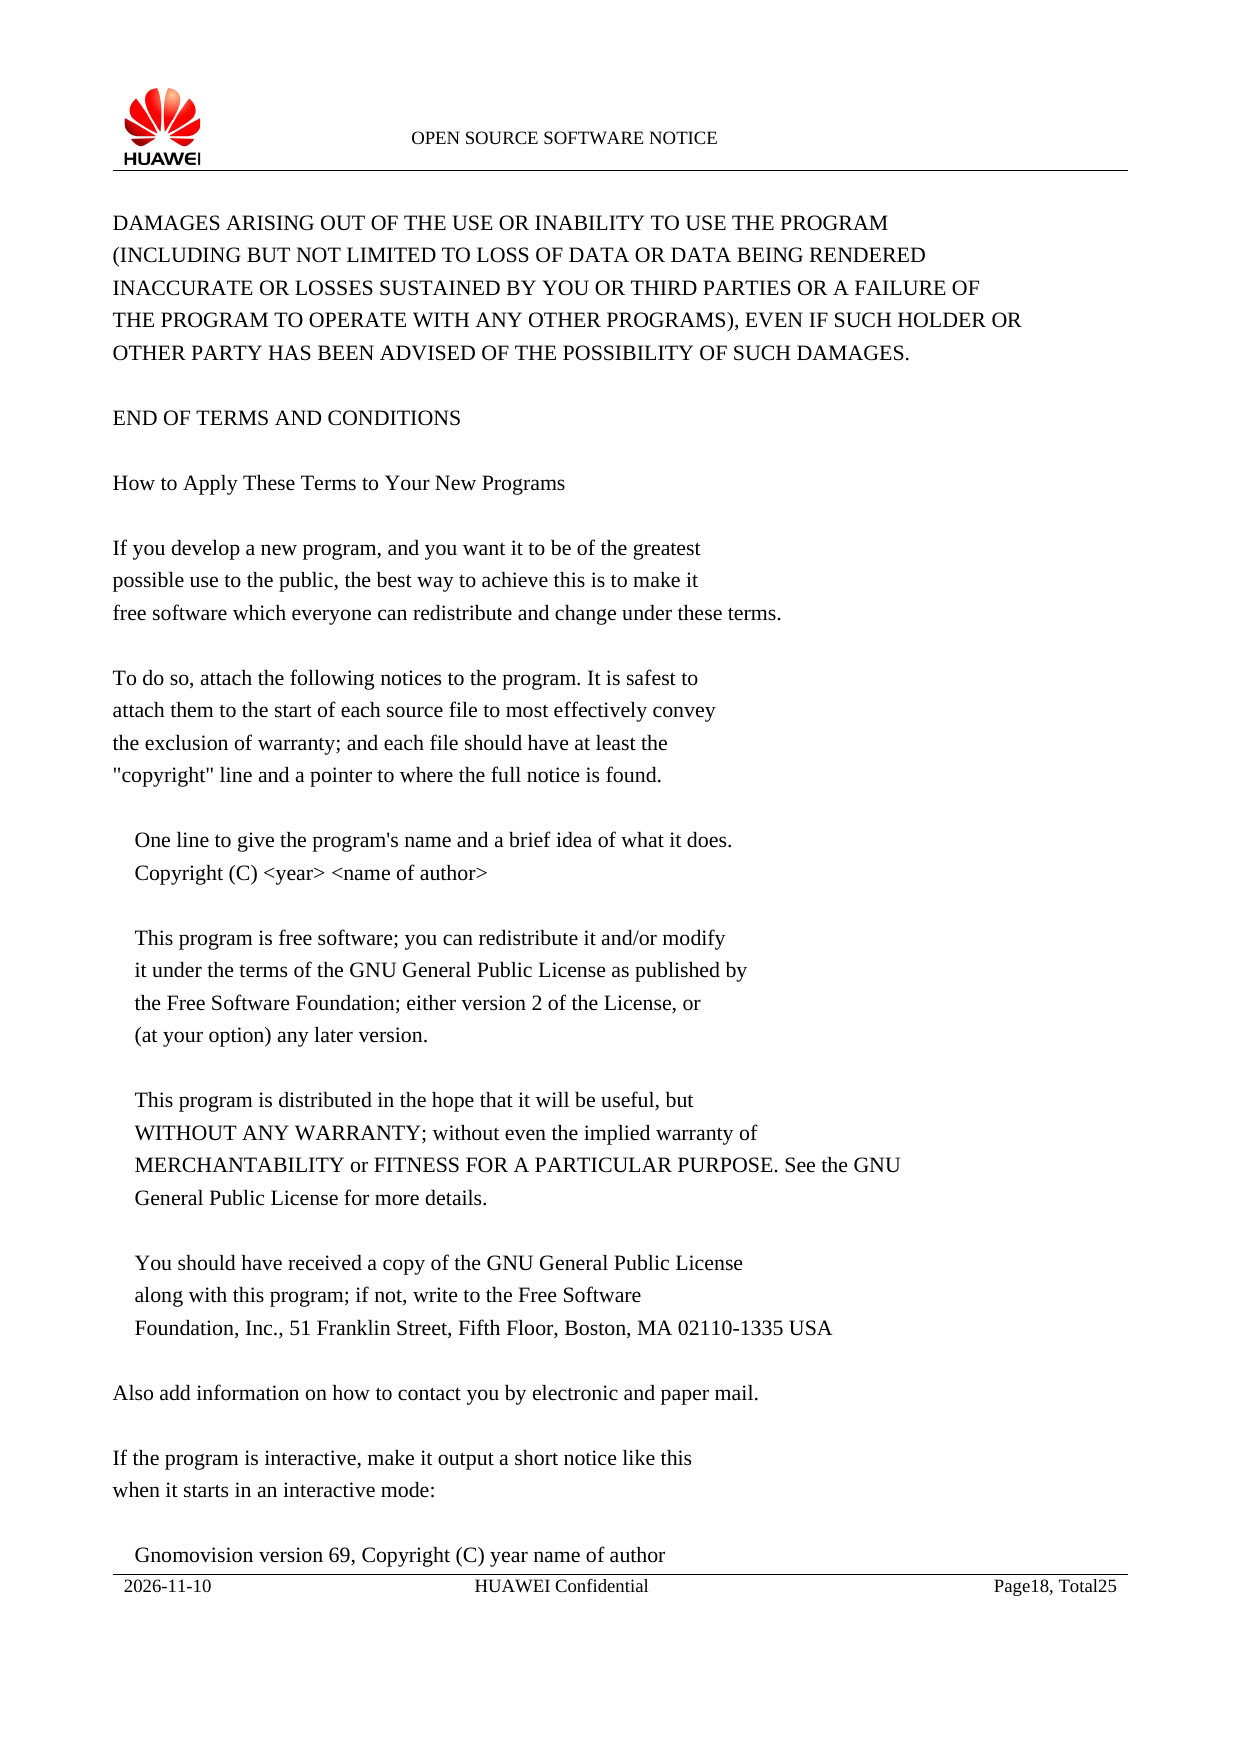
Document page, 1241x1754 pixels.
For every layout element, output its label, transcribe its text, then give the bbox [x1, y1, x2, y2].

picture [124, 88, 201, 165]
